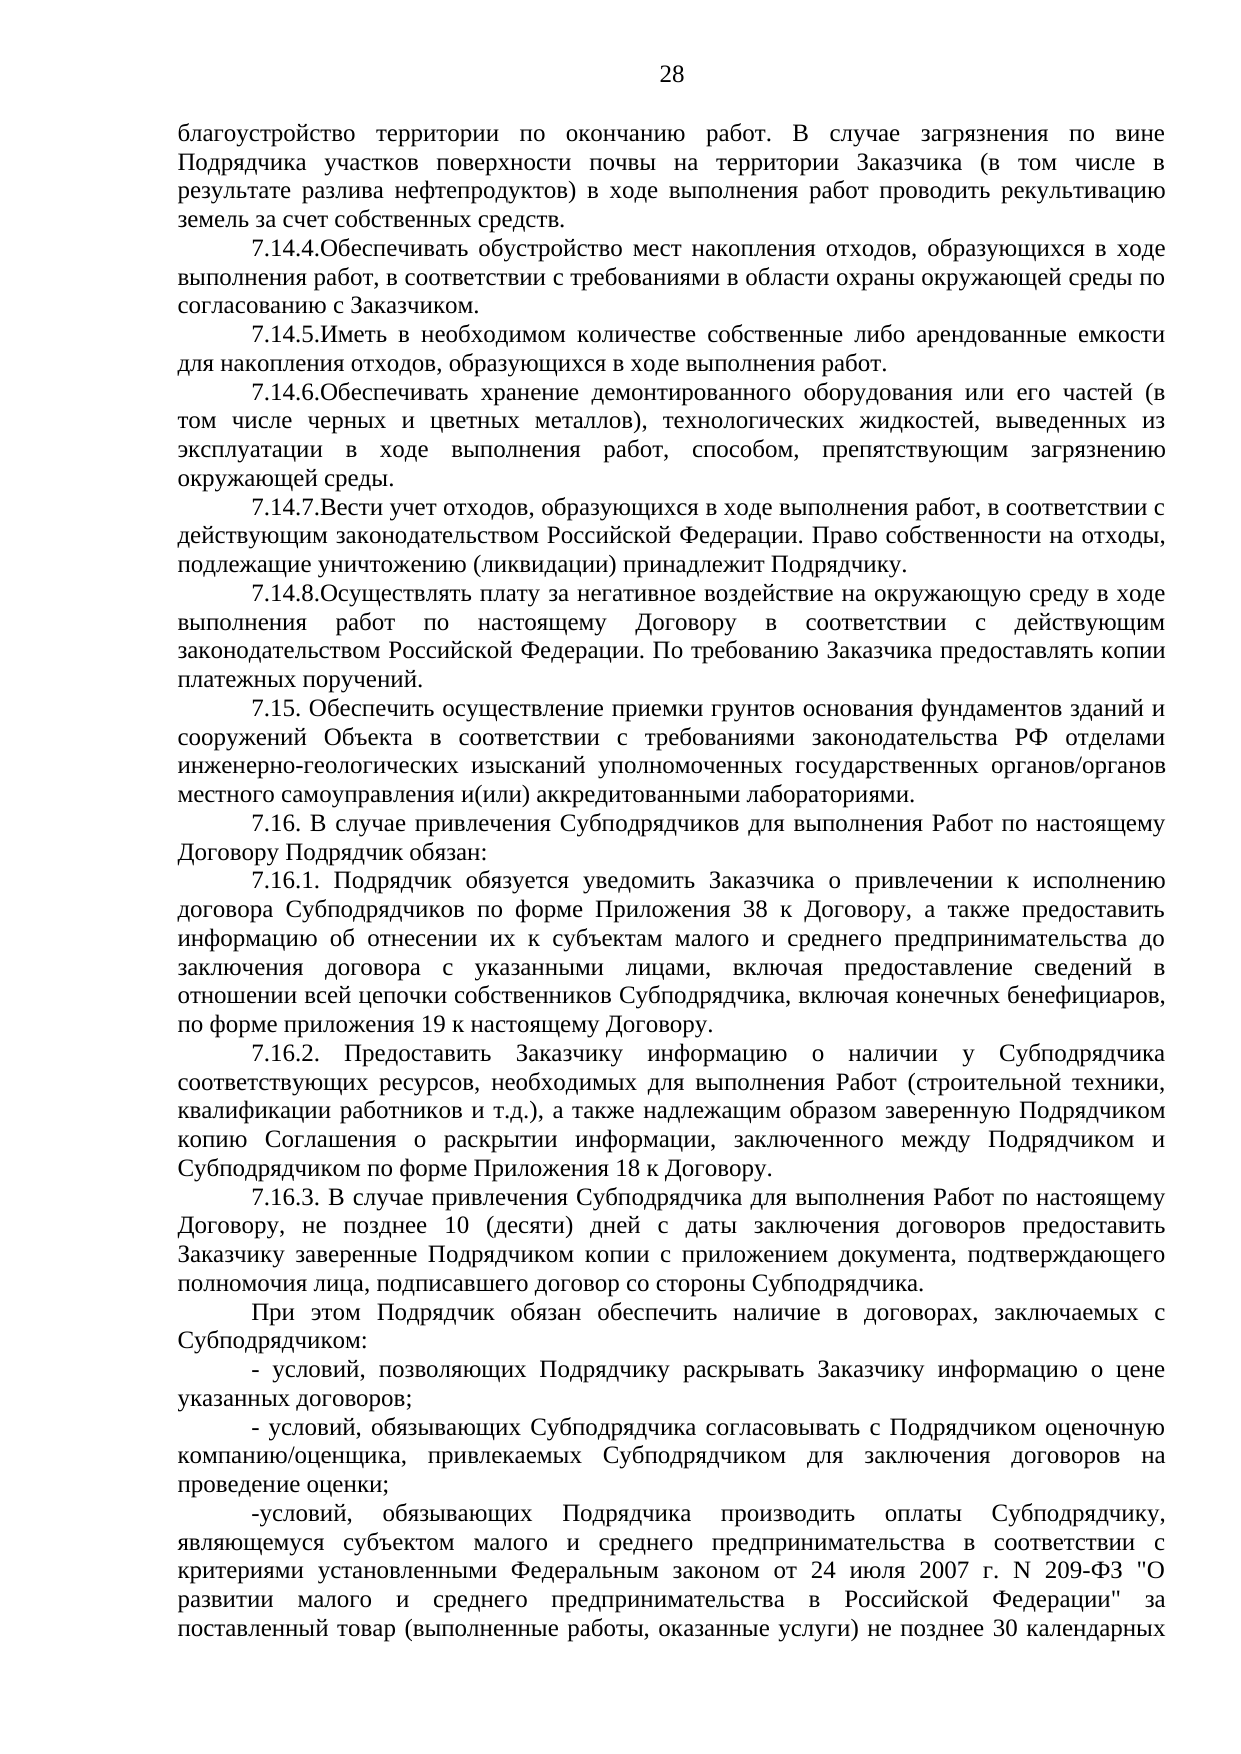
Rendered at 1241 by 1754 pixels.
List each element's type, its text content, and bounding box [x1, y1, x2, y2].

text 7.16.1. Подрядчик обязуется уведомить Заказчика о привлечении к исполнению договора Субподрядчиков по форме Приложения 38 к Договору, а также предоставить информацию об отнесении их к субъектам малого и среднего предпринимательства до заключения договора с указанными лицами, включая предоставление сведений в отношении всей цепочки собственников Субподрядчика, включая конечных бенефициаров, по форме приложения 19 к настоящему Договору. [177, 866, 1166, 1038]
text 7.16.3. В случае привлечения Субподрядчика для выполнения Работ по настоящему Договору, не позднее 10 (десяти) дней с даты заключения договоров предоставить Заказчику заверенные Подрядчиком копии с приложением документа, подтверждающего полномочия лица, подписавшего договор со стороны Субподрядчика. [177, 1182, 1166, 1297]
text 7.14.8.Осуществлять плату за негативное воздействие на окружающую среду в ходе выполнения работ по настоящему Договору в соответствии с действующим законодательством Российской Федерации. По требованию Заказчика предоставлять копии платежных поручений. [177, 578, 1166, 693]
text 7.16. В случае привлечения Субподрядчиков для выполнения Работ по настоящему Договору Подрядчик обязан: [177, 808, 1166, 866]
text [177, 118, 1166, 233]
text - условий, обязывающих Субподрядчика согласовывать с Подрядчиком оценочную компанию/оценщика, привлекаемых Субподрядчиком для заключения договоров на проведение оценки; [177, 1412, 1166, 1498]
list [177, 1498, 1166, 1642]
text - условий, позволяющих Подрядчику раскрывать Заказчику информацию о цене указанных договоров; [177, 1354, 1166, 1412]
text 7.16.2. Предоставить Заказчику информацию о наличии у Субподрядчика соответствующих ресурсов, необходимых для выполнения Работ (строительной техники, квалификации работников и т.д.), а также надлежащим образом заверенную Подрядчиком копию Соглашения о раскрытии информации, заключенного между Подрядчиком и Субподрядчиком по форме Приложения 18 к Договору. [177, 1038, 1166, 1182]
text 7.15. Обеспечить осуществление приемки грунтов основания фундаментов зданий и сооружений Объекта в соответствии с требованиями законодательства РФ отделами инженерно-геологических изысканий уполномоченных государственных органов/органов местного самоуправления и(или) аккредитованными лабораториями. [177, 693, 1166, 808]
text 7.14.5.Иметь в необходимом количестве собственные либо арендованные емкости для накопления отходов, образующихся в ходе выполнения работ. [177, 319, 1166, 377]
text 7.14.7.Вести учет отходов, образующихся в ходе выполнения работ, в соответствии с действующим законодательством Российской Федерации. Право собственности на отходы, подлежащие уничтожению (ликвидации) принадлежит Подрядчику. [177, 492, 1166, 578]
text 7.14.4.Обеспечивать обустройство мест накопления отходов, образующихся в ходе выполнения работ, в соответствии с требованиями в области охраны окружающей среды по согласованию с Заказчиком. [177, 233, 1166, 319]
text При этом Подрядчик обязан обеспечить наличие в договорах, заключаемых с Субподрядчиком: [177, 1297, 1166, 1354]
text 7.14.6.Обеспечивать хранение демонтированного оборудования или его частей (в том числе черных и цветных металлов), технологических жидкостей, выведенных из эксплуатации в ходе выполнения работ, способом, препятствующим загрязнению окружающей среды. [177, 377, 1166, 492]
